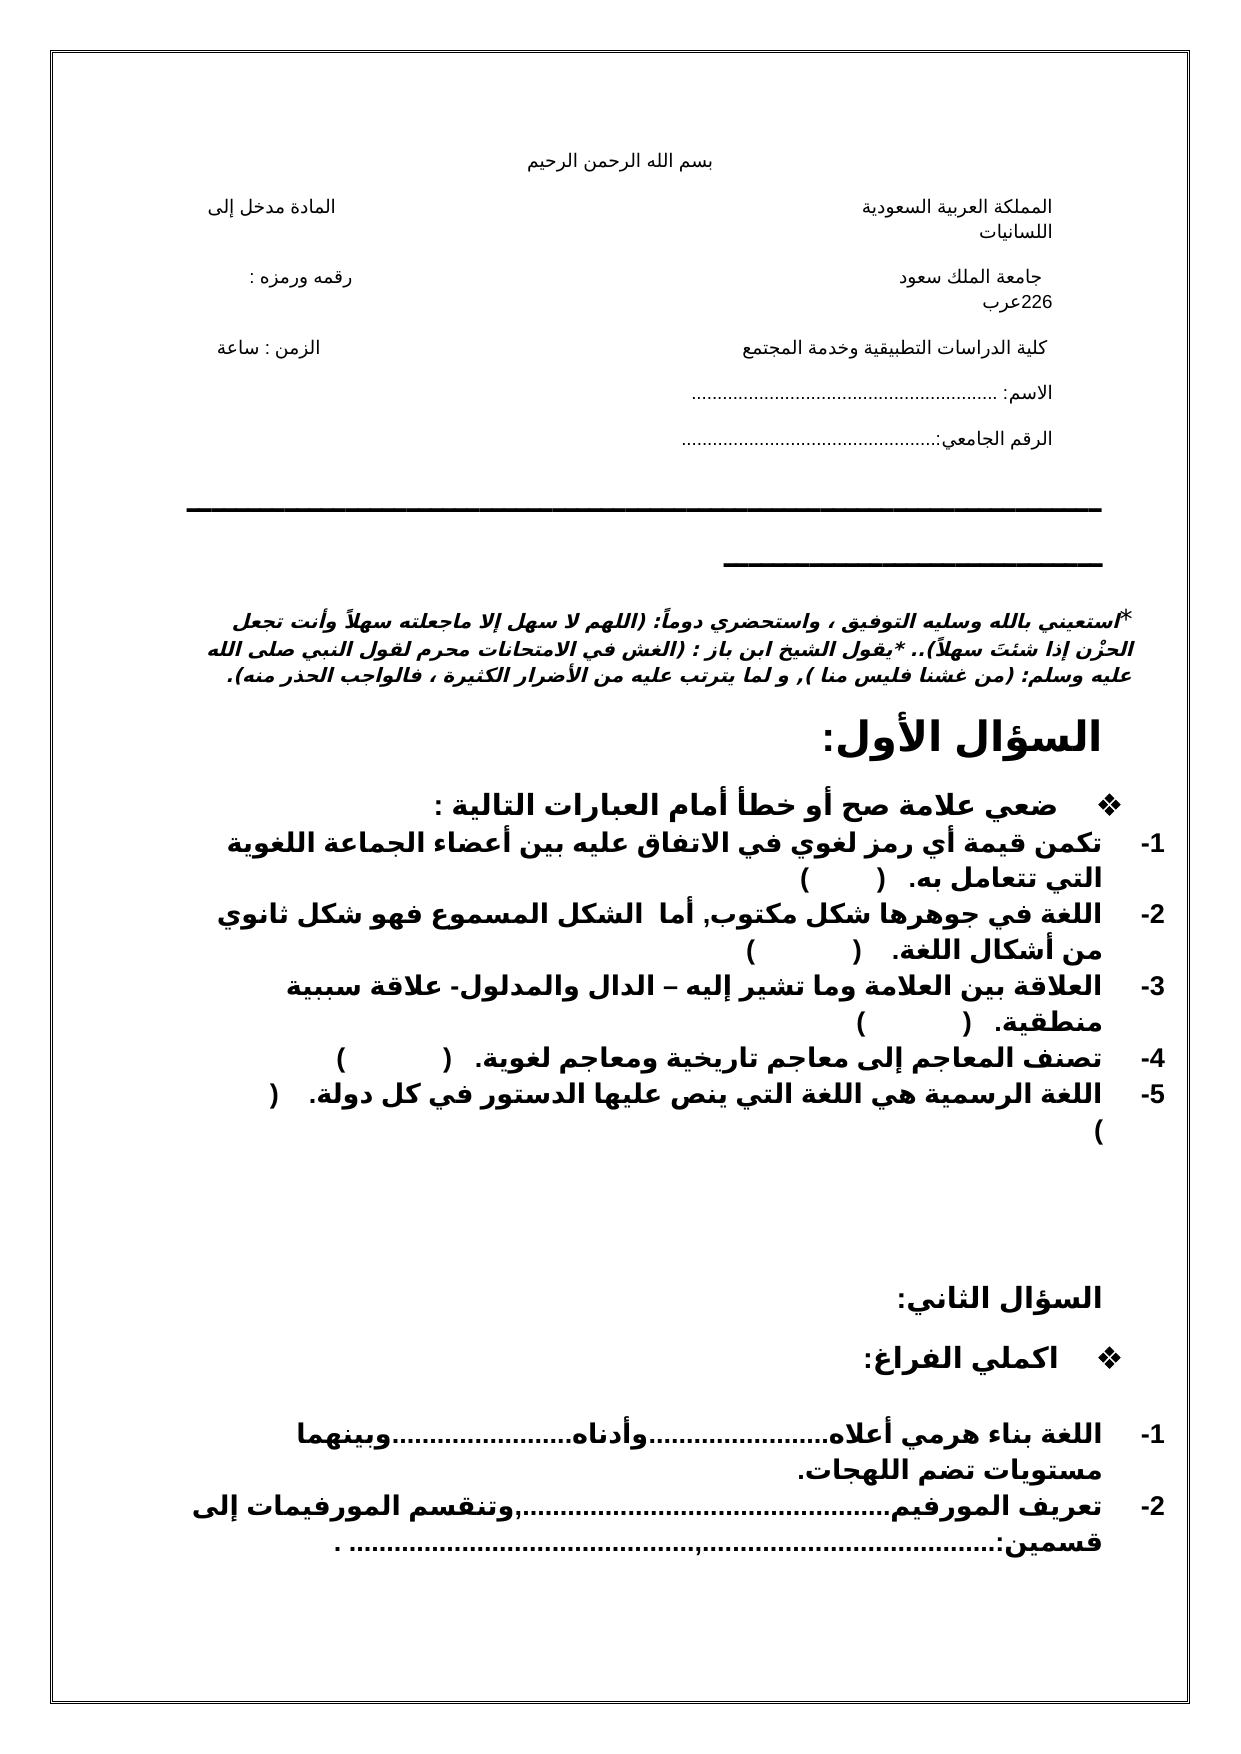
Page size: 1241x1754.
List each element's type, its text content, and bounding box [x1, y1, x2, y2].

list تكمن قيمة أي رمز لغوي في الاتفاق عليه بين أعضاء الجماعة اللغوية التي تتعامل به. ( ) [187, 827, 1141, 894]
text كلية الدراسات التطبيقية وخدمة المجتمع الزمن : ساعة [187, 336, 1053, 358]
list اللغة في جوهرها شكل مكتوب, أما الشكل المسموع فهو شكل ثانوي من أشكال اللغة. ( ) [187, 898, 1141, 966]
text الرقم الجامعي:................................................. [187, 428, 1053, 449]
text السؤال الثاني: [187, 1281, 1103, 1315]
list العلاقة بين العلامة وما تشير إليه – الدال والمدلول- علاقة سببية منطقية. ( ) [187, 970, 1141, 1037]
text السؤال الأول: [187, 712, 1103, 760]
list اللغة الرسمية هي اللغة التي ينص عليها الدستور في كل دولة. ( ) [187, 1078, 1141, 1145]
text الاسم: ........................................................... [187, 382, 1053, 404]
list اكملي الفراغ: [187, 1341, 1096, 1374]
list تصنف المعاجم إلى معاجم تاريخية ومعاجم لغوية. ( ) [187, 1042, 1141, 1073]
text بسم الله الرحمن الرحيم [187, 150, 1053, 172]
text المملكة العربية السعودية المادة مدخل إلى اللسانيات [187, 196, 1053, 242]
text جامعة الملك سعود رقمه ورمزه : 226عرب [187, 266, 1053, 312]
list تعريف المورفيم.................................................,وتنقسم المورفيمات إلى قسمين:.......................................,.............................................. . [187, 1490, 1141, 1557]
text *استعيني بالله وسليه التوفيق ، واستحضري دوماً: (اللهم لا سهل إلا ماجعلته سهلاً وأنت تجعل الحزْن إذا شئتَ سهلاً).. *يقول الشيخ ابن باز : (الغش في الامتحانات محرم لقول النبي صلى الله عليه وسلم: (من غشنا فليس منا ), و لما يترتب عليه من الأضرار الكثيرة ، فالواجب الحذر منه). [187, 604, 1132, 688]
text ــــــــــــــــــــــــــــــــــــــــــــــــــــــــــــــــــــــــــــــــــــــــــــــــــــــــــ [187, 473, 1103, 576]
list ضعي علامة صح أو خطأ أمام العبارات التالية : [187, 788, 1096, 822]
list اللغة بناء هرمي أعلاه........................وأدناه........................وبينهما مستويات تضم اللهجات. [187, 1418, 1141, 1485]
